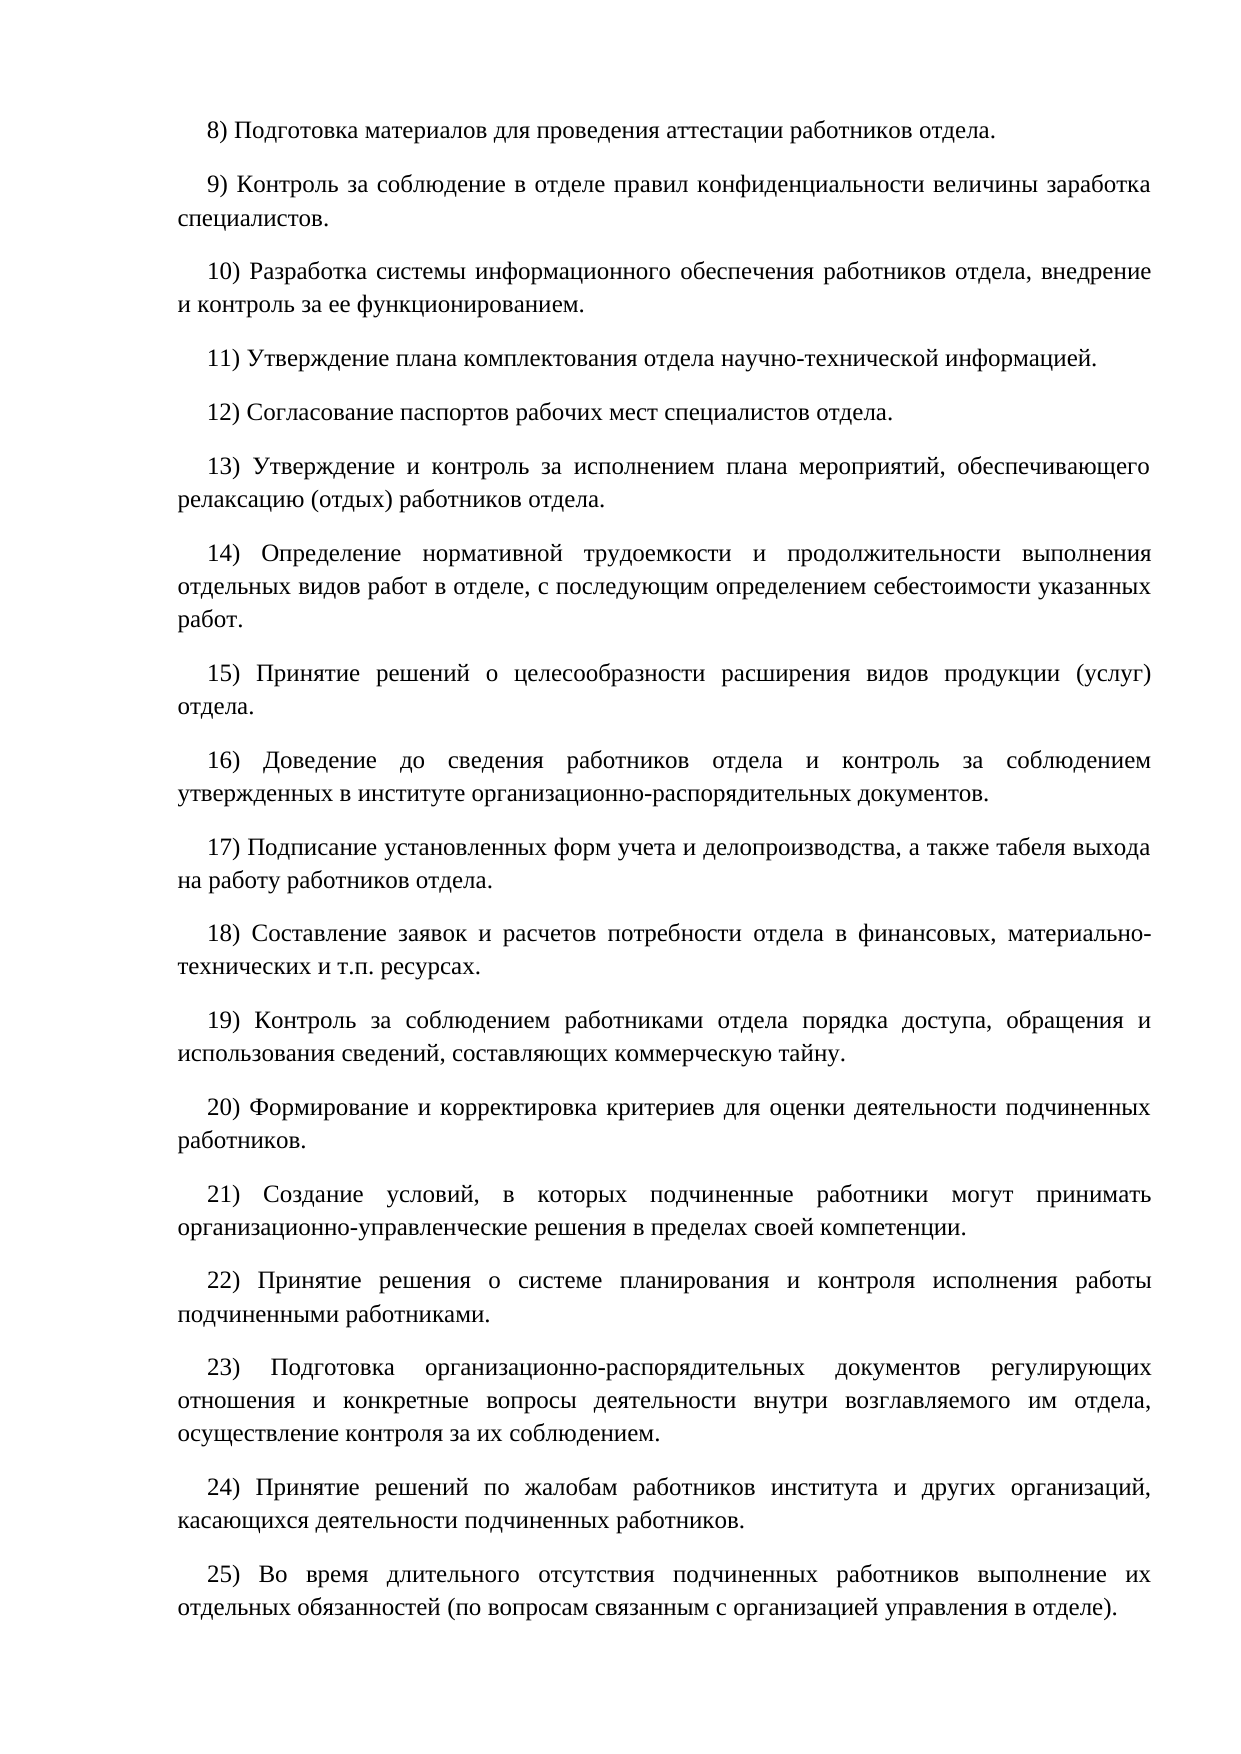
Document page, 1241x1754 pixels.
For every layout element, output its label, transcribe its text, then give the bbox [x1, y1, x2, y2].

list Формирование и корректировка критериев для оценки деятельности подчиненных работников. [177, 1092, 1151, 1154]
list Составление заявок и расчетов потребности отдела в финансовых, материально- технических и т.п. ресурсах. [177, 918, 1152, 980]
list Разработка системы информационного обеспечения работников отдела, внедрение и контроль за ее функционированием. [177, 256, 1151, 318]
list Создание условий, в которых подчиненные работники могут принимать организационно-управленческие решения в пределах своей компетенции. [177, 1179, 1151, 1241]
list Согласование паспортов рабочих мест специалистов отдела. [207, 397, 1167, 426]
list Принятие решения о системе планирования и контроля исполнения работы подчиненными работниками. [177, 1266, 1152, 1327]
list Контроль за соблюдением работниками отдела порядка доступа, обращения и использования сведений, составляющих коммерческую тайну. [177, 1005, 1151, 1067]
list Утверждение плана комплектования отдела научно-технической информацией. [207, 343, 1167, 372]
list Принятие решений по жалобам работников института и других организаций, касающихся деятельности подчиненных работников. [177, 1472, 1152, 1534]
list Во время длительного отсутствия подчиненных работников выполнение их отдельных обязанностей (по вопросам связанным с организацией управления в отделе). [177, 1559, 1151, 1621]
list Контроль за соблюдение в отделе правил конфиденциальности величины заработка специалистов. [177, 169, 1152, 231]
list Подписание установленных форм учета и делопроизводства, а также табеля выхода на работу работников отдела. [177, 832, 1151, 894]
list Определение нормативной трудоемкости и продолжительности выполнения отдельных видов работ в отделе, с последующим определением себестоимости указанных работ. [177, 538, 1152, 633]
list Принятие решений о целесообразности расширения видов продукции (услуг) отдела. [177, 658, 1151, 720]
list Доведение до сведения работников отдела и контроль за соблюдением утвержденных в институте организационно-распорядительных документов. [177, 745, 1151, 807]
list Утверждение и контроль за исполнением плана мероприятий, обеспечивающего релаксацию (отдых) работников отдела. [177, 451, 1151, 513]
list Подготовка организационно-распорядительных документов регулирующих отношения и конкретные вопросы деятельности внутри возглавляемого им отдела, осуществление контроля за их соблюдением. [177, 1352, 1152, 1447]
list Подготовка материалов для проведения аттестации работников отдела. [207, 115, 1167, 144]
